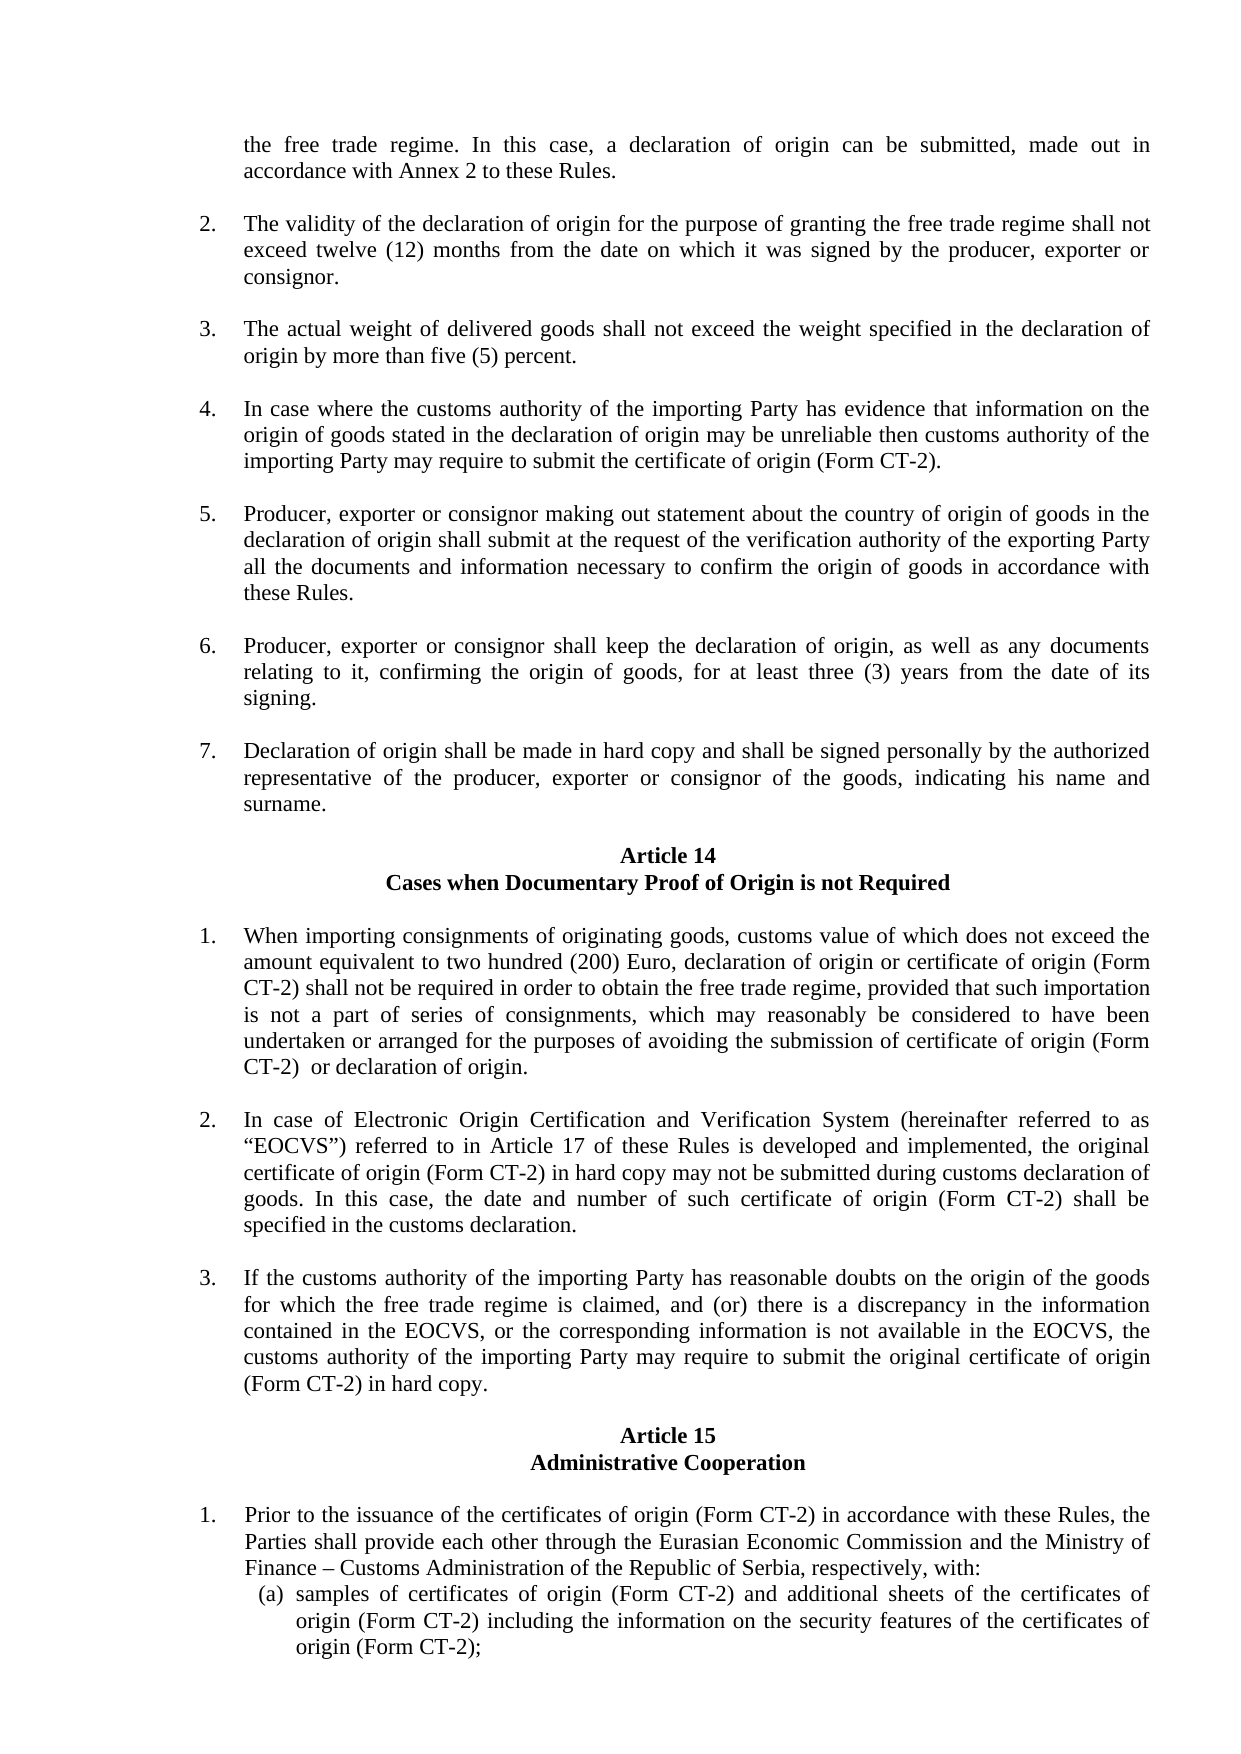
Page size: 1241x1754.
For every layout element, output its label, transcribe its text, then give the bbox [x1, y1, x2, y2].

text 2. The validity of the declaration of origin for the purpose of granting the free trade regime shall not exceed twelve (12) months from the date on which it was signed by the producer, exporter or consignor. [199, 210, 1152, 289]
text 3. The actual weight of delivered goods shall not exceed the weight specified in the declaration of origin by more than five (5) percent. [199, 316, 1152, 368]
text Administrative Cooperation [184, 1449, 1152, 1475]
list Prior to the issuance of the certificates of origin (Form CT-2) in accordance with these Rules, the Parties shall provide each other through the Eurasian Economic Commission and the Ministry of Finance – Customs Administration of the Republic of Serbia, respectively, with: [199, 1501, 1152, 1581]
text Cases when Documentary Proof of Origin is not Required [184, 869, 1152, 895]
text 1. When importing consignments of originating goods, customs value of which does not exceed the amount equivalent to two hundred (200) Euro, declaration of origin or certificate of origin (Form CT-2) shall not be required in order to obtain the free trade regime, provided that such importation is not a part of series of consignments, which may reasonably be considered to have been undertaken or arranged for the purposes of avoiding the submission of certificate of origin (Form CT-2) or declaration of origin. [199, 922, 1152, 1080]
text 6. Producer, exporter or consignor shall keep the declaration of origin, as well as any documents relating to it, confirming the origin of goods, for at least three (3) years from the date of its signing. [199, 632, 1152, 711]
list samples of certificates of origin (Form CT-2) and additional sheets of the certificates of origin (Form CT-2) including the information on the security features of the certificates of origin (Form CT-2); [258, 1581, 1152, 1659]
text 5. Producer, exporter or consignor making out statement about the country of origin of goods in the declaration of origin shall submit at the request of the verification authority of the exporting Party all the documents and information necessary to confirm the origin of goods in accordance with these Rules. [199, 500, 1152, 605]
text 4. In case where the customs authority of the importing Party has evidence that information on the origin of goods stated in the declaration of origin may be unreliable then customs authority of the importing Party may require to submit the certificate of origin (Form CT-2). [199, 394, 1152, 474]
text Article 14 [184, 843, 1152, 869]
text 3. If the customs authority of the importing Party has reasonable doubts on the origin of the goods for which the free trade regime is claimed, and (or) there is a discrepancy in the information contained in the EOCVS, or the corresponding information is not available in the EOCVS, the customs authority of the importing Party may require to submit the original certificate of origin (Form CT-2) in hard copy. [199, 1264, 1152, 1396]
text 2. In case of Electronic Origin Certification and Verification System (hereinafter referred to as “EOCVS”) referred to in Article 17 of these Rules is developed and implemented, the original certificate of origin (Form CT-2) in hard copy may not be submitted during customs declaration of goods. In this case, the date and number of such certificate of origin (Form CT-2) shall be specified in the customs declaration. [199, 1106, 1152, 1238]
text 7. Declaration of origin shall be made in hard copy and shall be signed personally by the authorized representative of the producer, exporter or consignor of the goods, indicating his name and surname. [199, 737, 1152, 816]
text Article 15 [184, 1422, 1152, 1449]
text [199, 131, 1152, 184]
